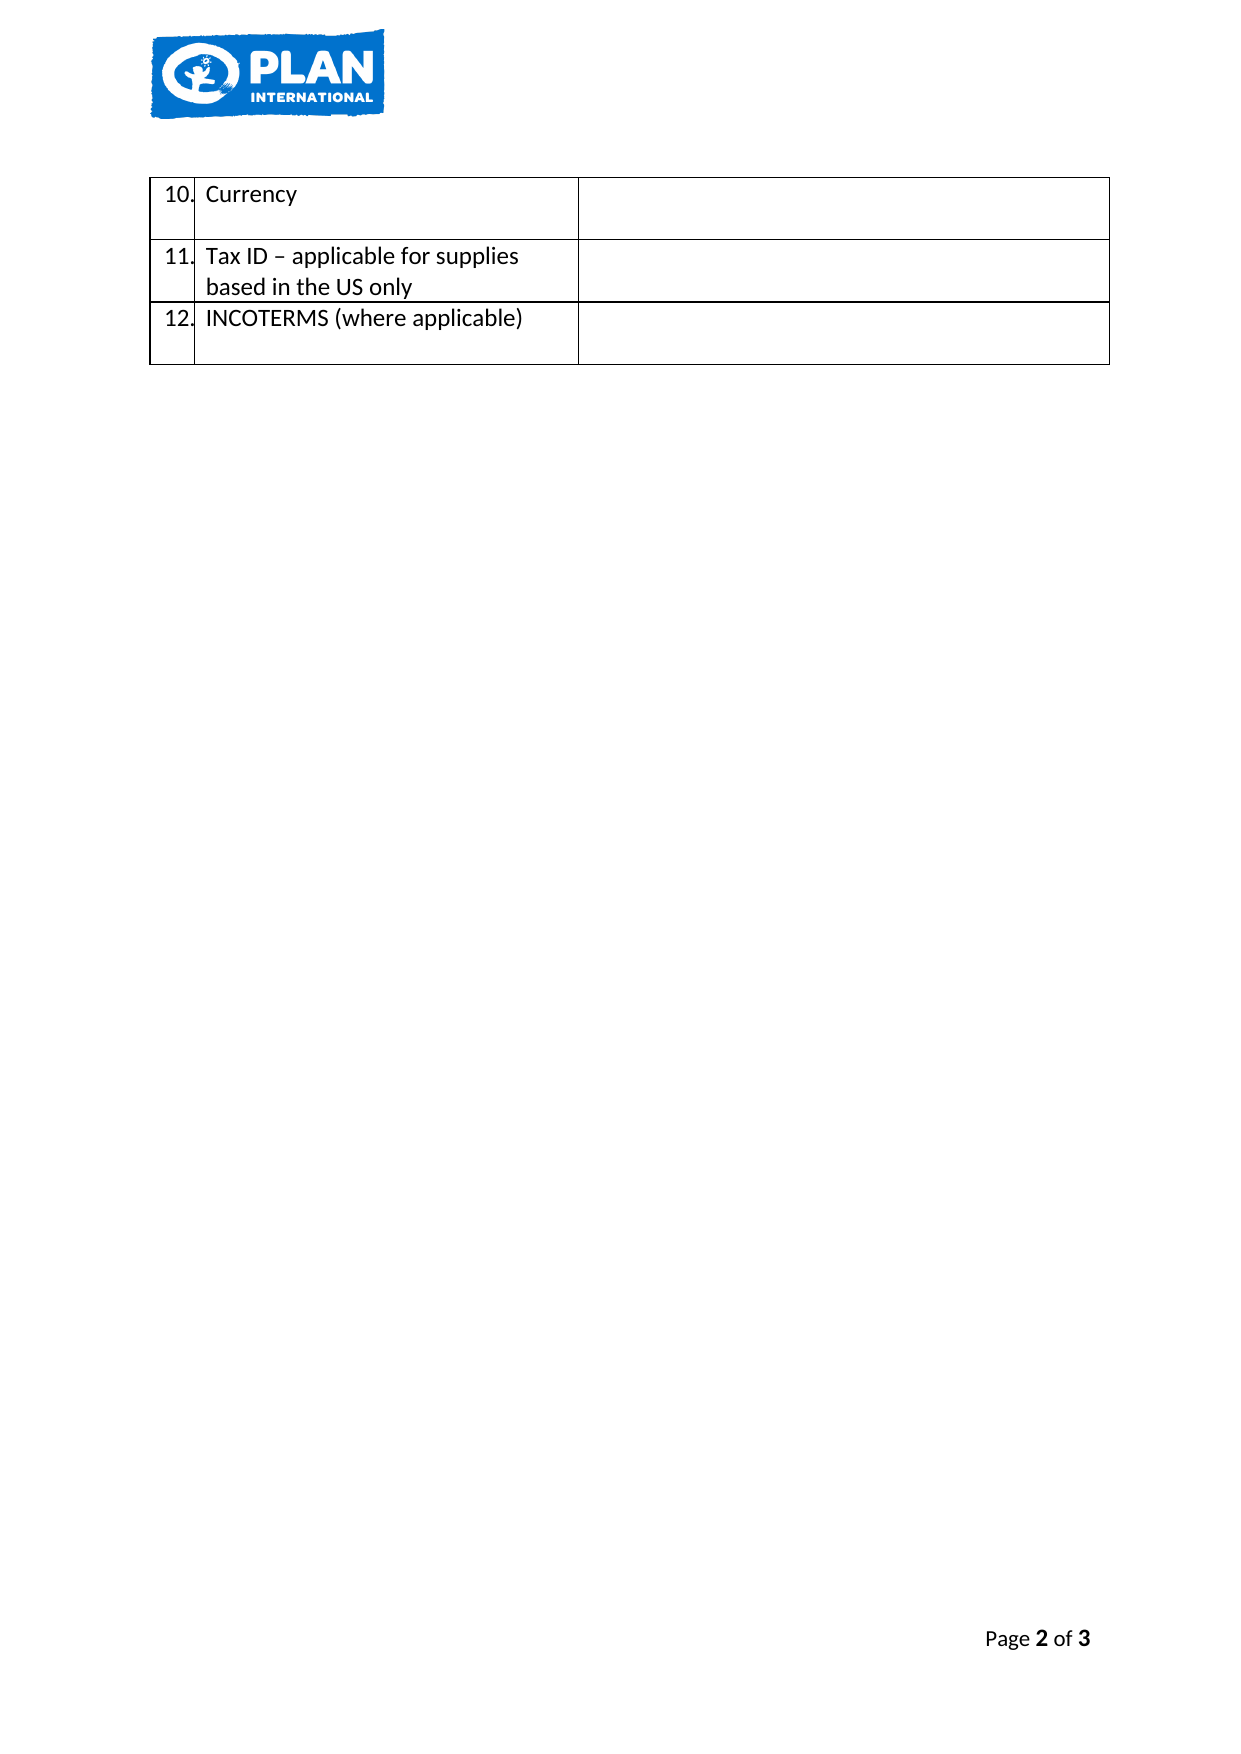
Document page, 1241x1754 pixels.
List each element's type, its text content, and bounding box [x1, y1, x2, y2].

table_cell [579, 303, 1109, 363]
table_cell [579, 240, 1109, 301]
table_cell Tax ID – applicable for supplies based in the US only [195, 240, 578, 301]
table_cell INCOTERMS (where applicable) [195, 303, 578, 363]
table_cell [151, 240, 194, 301]
table_cell Currency [195, 178, 578, 239]
table_cell [151, 178, 194, 239]
picture [150, 29, 385, 119]
table_cell [579, 178, 1109, 239]
table_cell [151, 303, 194, 363]
